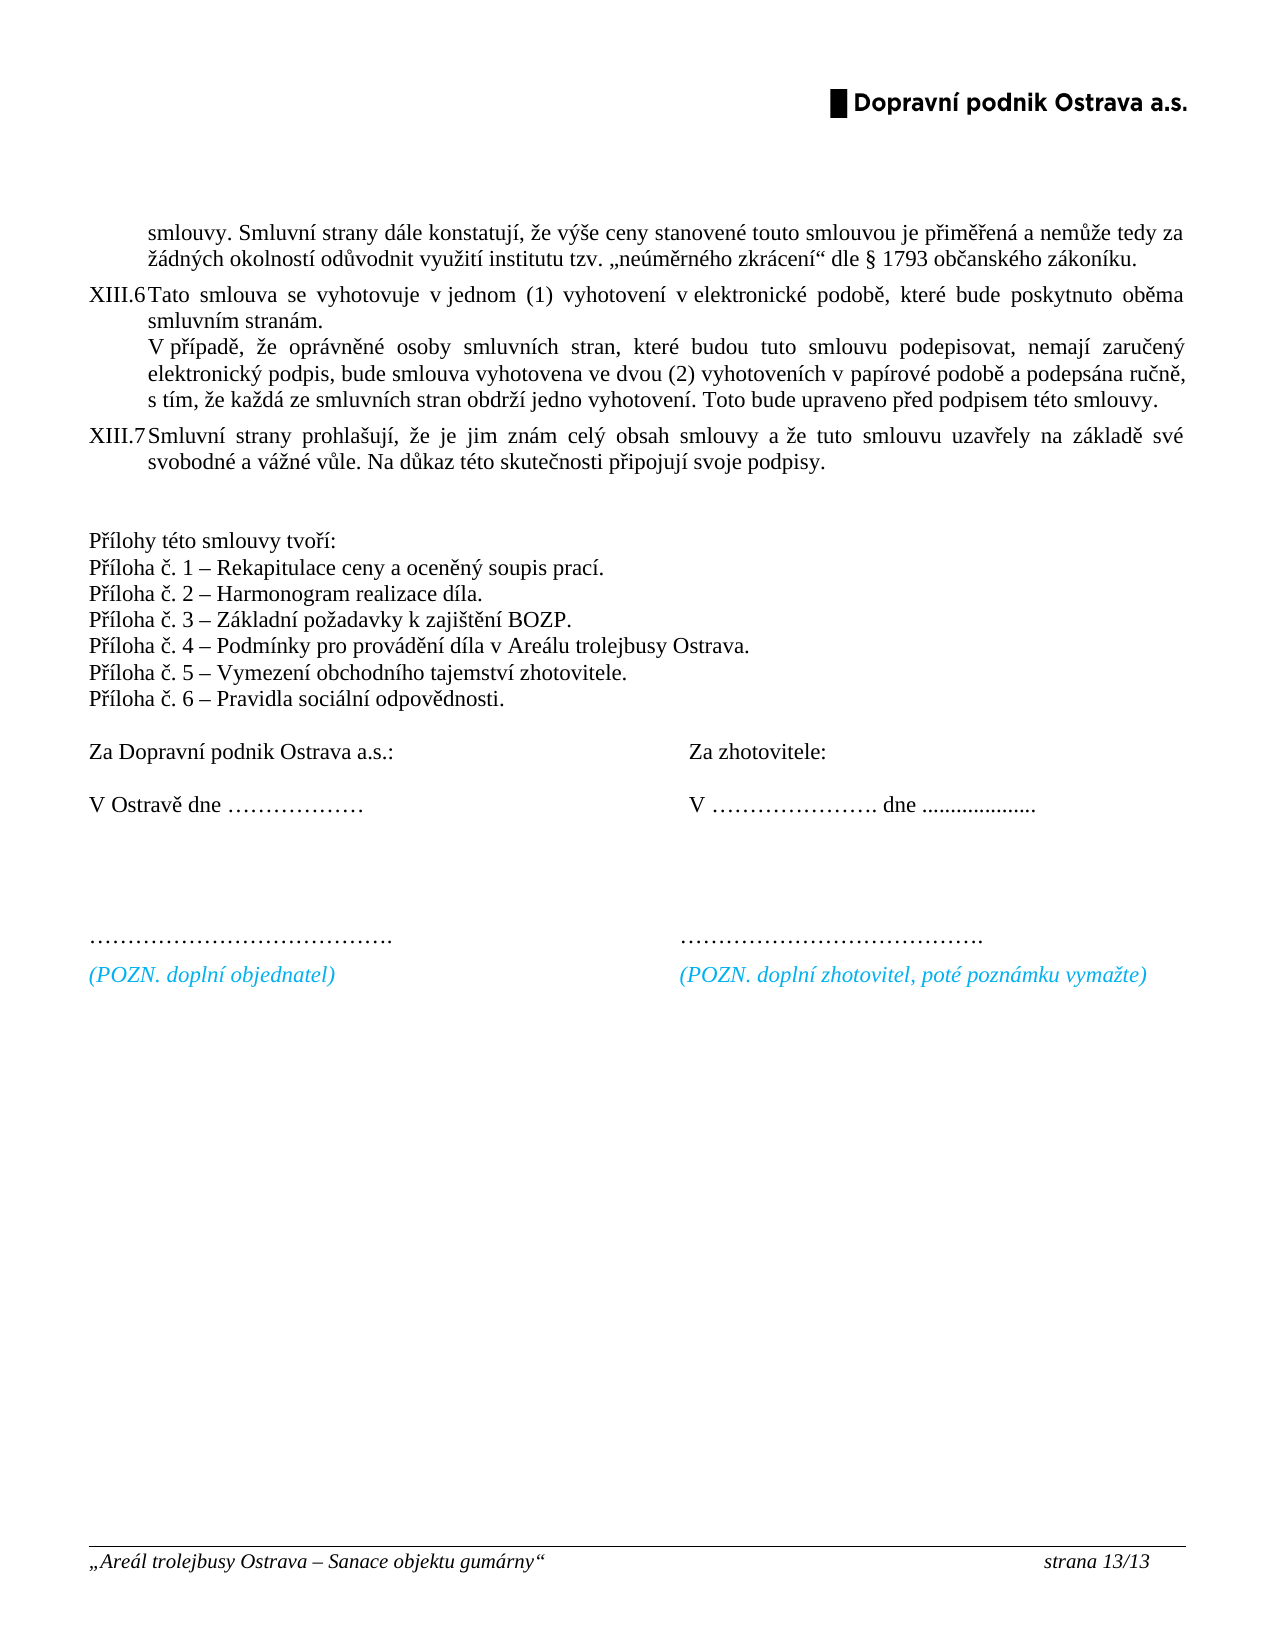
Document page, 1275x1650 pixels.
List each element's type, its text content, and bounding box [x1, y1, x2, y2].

text …………………………………. …………………………………. [89, 922, 1186, 949]
text Příloha č. 3 – Základní požadavky k zajištění BOZP. [89, 606, 1184, 633]
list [89, 218, 1184, 271]
text Příloha č. 1 – Rekapitulace ceny a oceněný soupis prací. [89, 553, 1184, 580]
text Příloha č. 6 – Pravidla sociální odpovědnosti. [89, 685, 1184, 712]
list Smluvní strany prohlašují, že je jim znám celý obsah smlouvy a že tuto smlouvu uzavřely na základě své svobodné a vážné vůle. Na důkaz této skutečnosti připojují svoje podpisy. [89, 422, 1184, 474]
text Za Dopravní podnik Ostrava a.s.: Za zhotovitele: [89, 738, 1184, 764]
list Tato smlouva se vyhotovuje v jednom (1) vyhotovení v elektronické podobě, které bude poskytnuto oběma smluvním stranám. [89, 281, 1184, 333]
text (POZN. doplní objednatel) (POZN. doplní zhotovitel, poté poznámku vymažte) [89, 961, 1186, 988]
text Příloha č. 2 – Harmonogram realizace díla. [89, 580, 1184, 606]
picture [830, 89, 1187, 118]
text Příloha č. 4 – Podmínky pro provádění díla v Areálu trolejbusy Ostrava. [89, 633, 1184, 659]
text V případě, že oprávněné osoby smluvních stran, které budou tuto smlouvu podepisovat, nemají zaručený elektronický podpis, bude smlouva vyhotovena ve dvou (2) vyhotoveních v papírové podobě a podepsána ručně, s tím, že každá ze smluvních stran obdrží jedno vyhotovení. Toto bude upraveno před podpisem této smlouvy. [148, 333, 1186, 412]
text Přílohy této smlouvy tvoří: [89, 527, 1186, 553]
text V Ostravě dne ……………… V …………………. dne .................... [89, 791, 1186, 817]
text Příloha č. 5 – Vymezení obchodního tajemství zhotovitele. [89, 659, 1184, 685]
